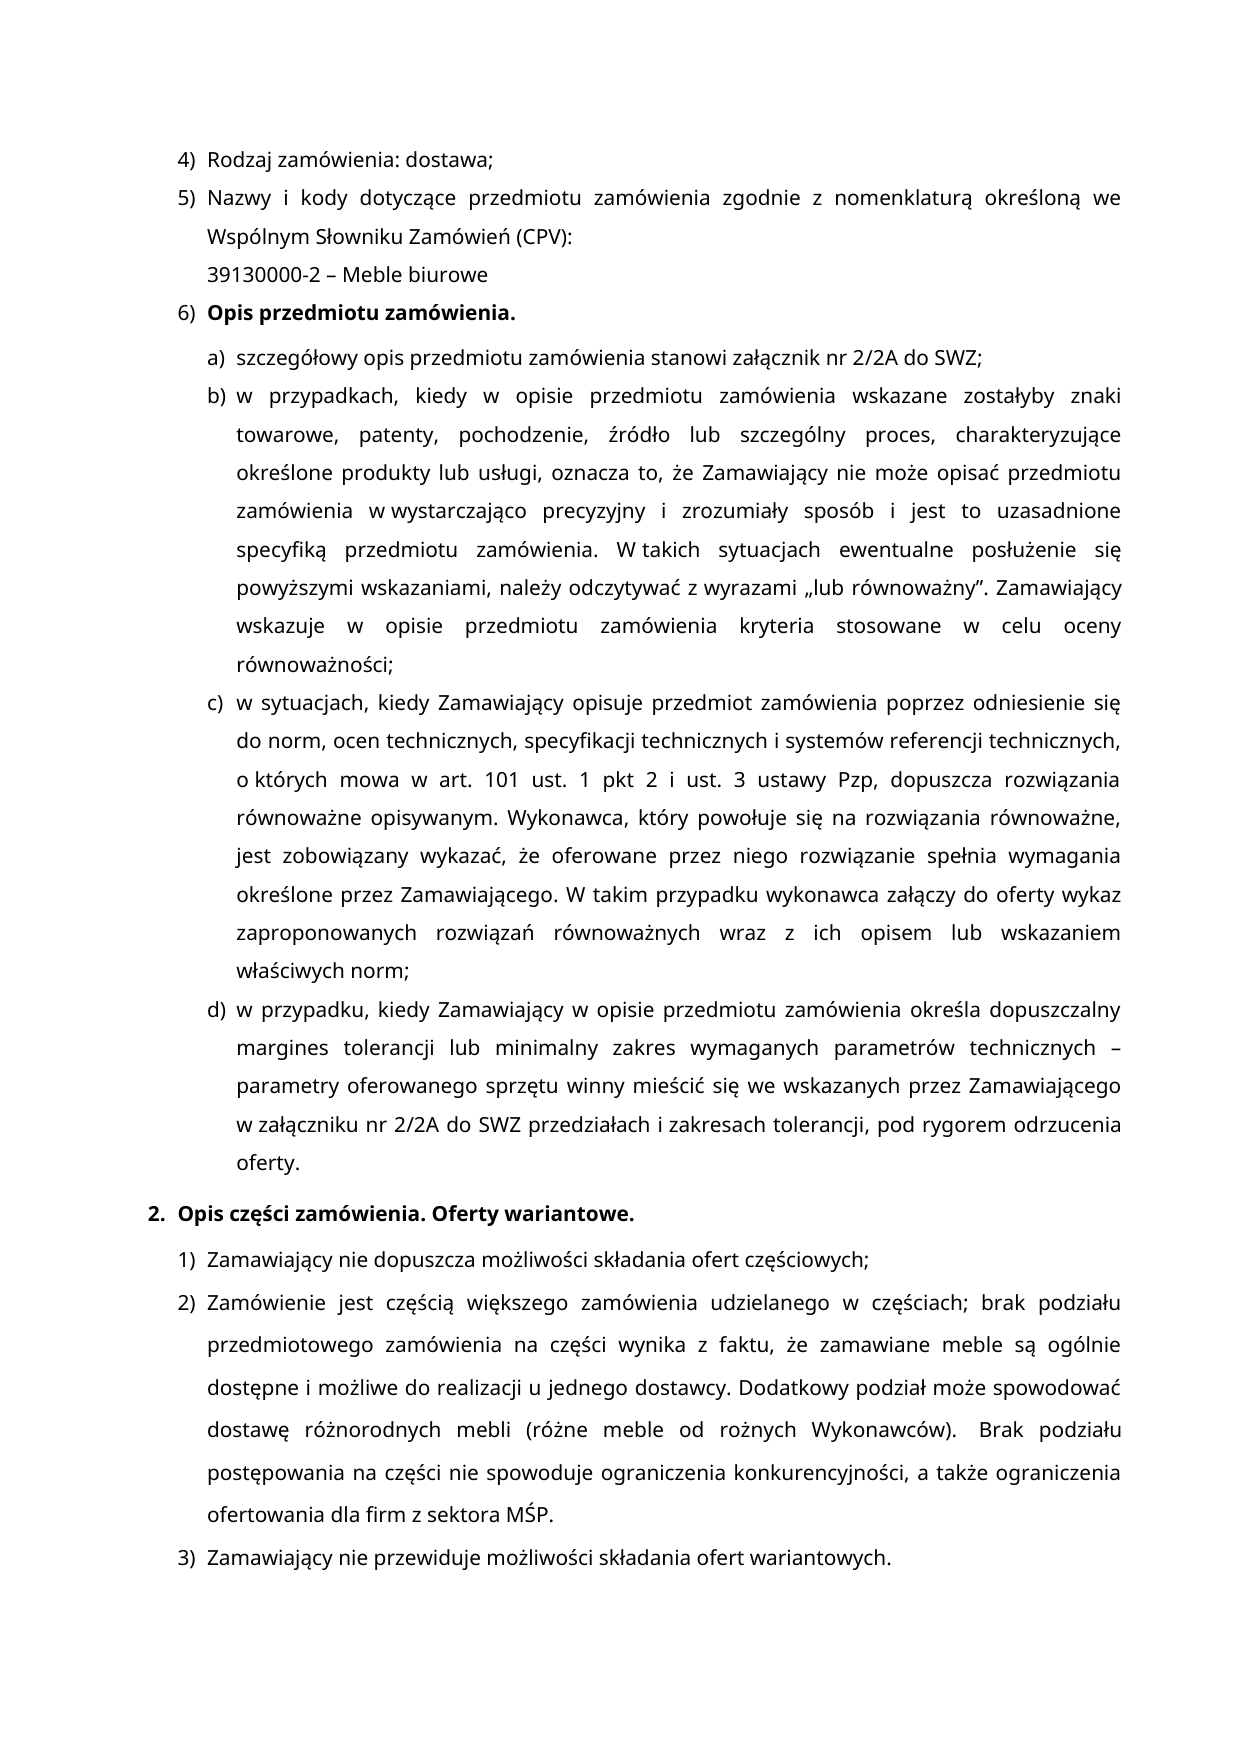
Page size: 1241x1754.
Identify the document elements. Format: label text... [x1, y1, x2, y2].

list Rodzaj zamówienia: dostawa; [177, 145, 1122, 174]
subtitle Zamawiający nie przewiduje możliwości składania ofert wariantowych. [177, 1543, 1122, 1572]
subtitle Zamówienie jest częścią większego zamówienia udzielanego w częściach; brak podziału przedmiotowego zamówienia na części wynika z faktu, że zamawiane meble są ogólnie dostępne i możliwe do realizacji u jednego dostawcy. Dodatkowy podział może spowodować dostawę różnorodnych mebli (różne meble od rożnych Wykonawców). Brak podziału postępowania na części nie spowoduje ograniczenia konkurencyjności, a także ograniczenia ofertowania dla firm z sektora MŚP. [177, 1288, 1122, 1529]
subtitle Opis części zamówienia. Oferty wariantowe. [148, 1199, 1122, 1227]
subtitle szczegółowy opis przedmiotu zamówienia stanowi załącznik nr 2/2A do SWZ; [207, 343, 1122, 372]
subtitle w sytuacjach, kiedy Zamawiający opisuje przedmiot zamówienia poprzez odniesienie się do norm, ocen technicznych, specyfikacji technicznych i systemów referencji technicznych, o których mowa w art. 101 ust. 1 pkt 2 i ust. 3 ustawy Pzp, dopuszcza rozwiązania równoważne opisywanym. Wykonawca, który powołuje się na rozwiązania równoważne, jest zobowiązany wykazać, że oferowane przez niego rozwiązanie spełnia wymagania określone przez Zamawiającego. W takim przypadku wykonawca załączy do oferty wykaz zaproponowanych rozwiązań równoważnych wraz z ich opisem lub wskazaniem właściwych norm; [207, 688, 1122, 985]
list Opis przedmiotu zamówienia. [177, 298, 1122, 327]
subtitle w przypadku, kiedy Zamawiający w opisie przedmiotu zamówienia określa dopuszczalny margines tolerancji lub minimalny zakres wymaganych parametrów technicznych – parametry oferowanego sprzętu winny mieścić się we wskazanych przez Zamawiającego w załączniku nr 2/2A do SWZ przedziałach i zakresach tolerancji, pod rygorem odrzucenia oferty. [207, 995, 1122, 1177]
text 39130000-2 – Meble biurowe [207, 260, 1122, 289]
subtitle Zamawiający nie dopuszcza możliwości składania ofert częściowych; [177, 1245, 1122, 1273]
subtitle w przypadkach, kiedy w opisie przedmiotu zamówienia wskazane zostałyby znaki towarowe, patenty, pochodzenie, źródło lub szczególny proces, charakteryzujące określone produkty lub usługi, oznacza to, że Zamawiający nie może opisać przedmiotu zamówienia w wystarczająco precyzyjny i zrozumiały sposób i jest to uzasadnione specyfiką przedmiotu zamówienia. W takich sytuacjach ewentualne posłużenie się powyższymi wskazaniami, należy odczytywać z wyrazami „lub równoważny”. Zamawiający wskazuje w opisie przedmiotu zamówienia kryteria stosowane w celu oceny równoważności; [207, 381, 1122, 678]
list Nazwy i kody dotyczące przedmiotu zamówienia zgodnie z nomenklaturą określoną we Wspólnym Słowniku Zamówień (CPV): [177, 183, 1122, 250]
